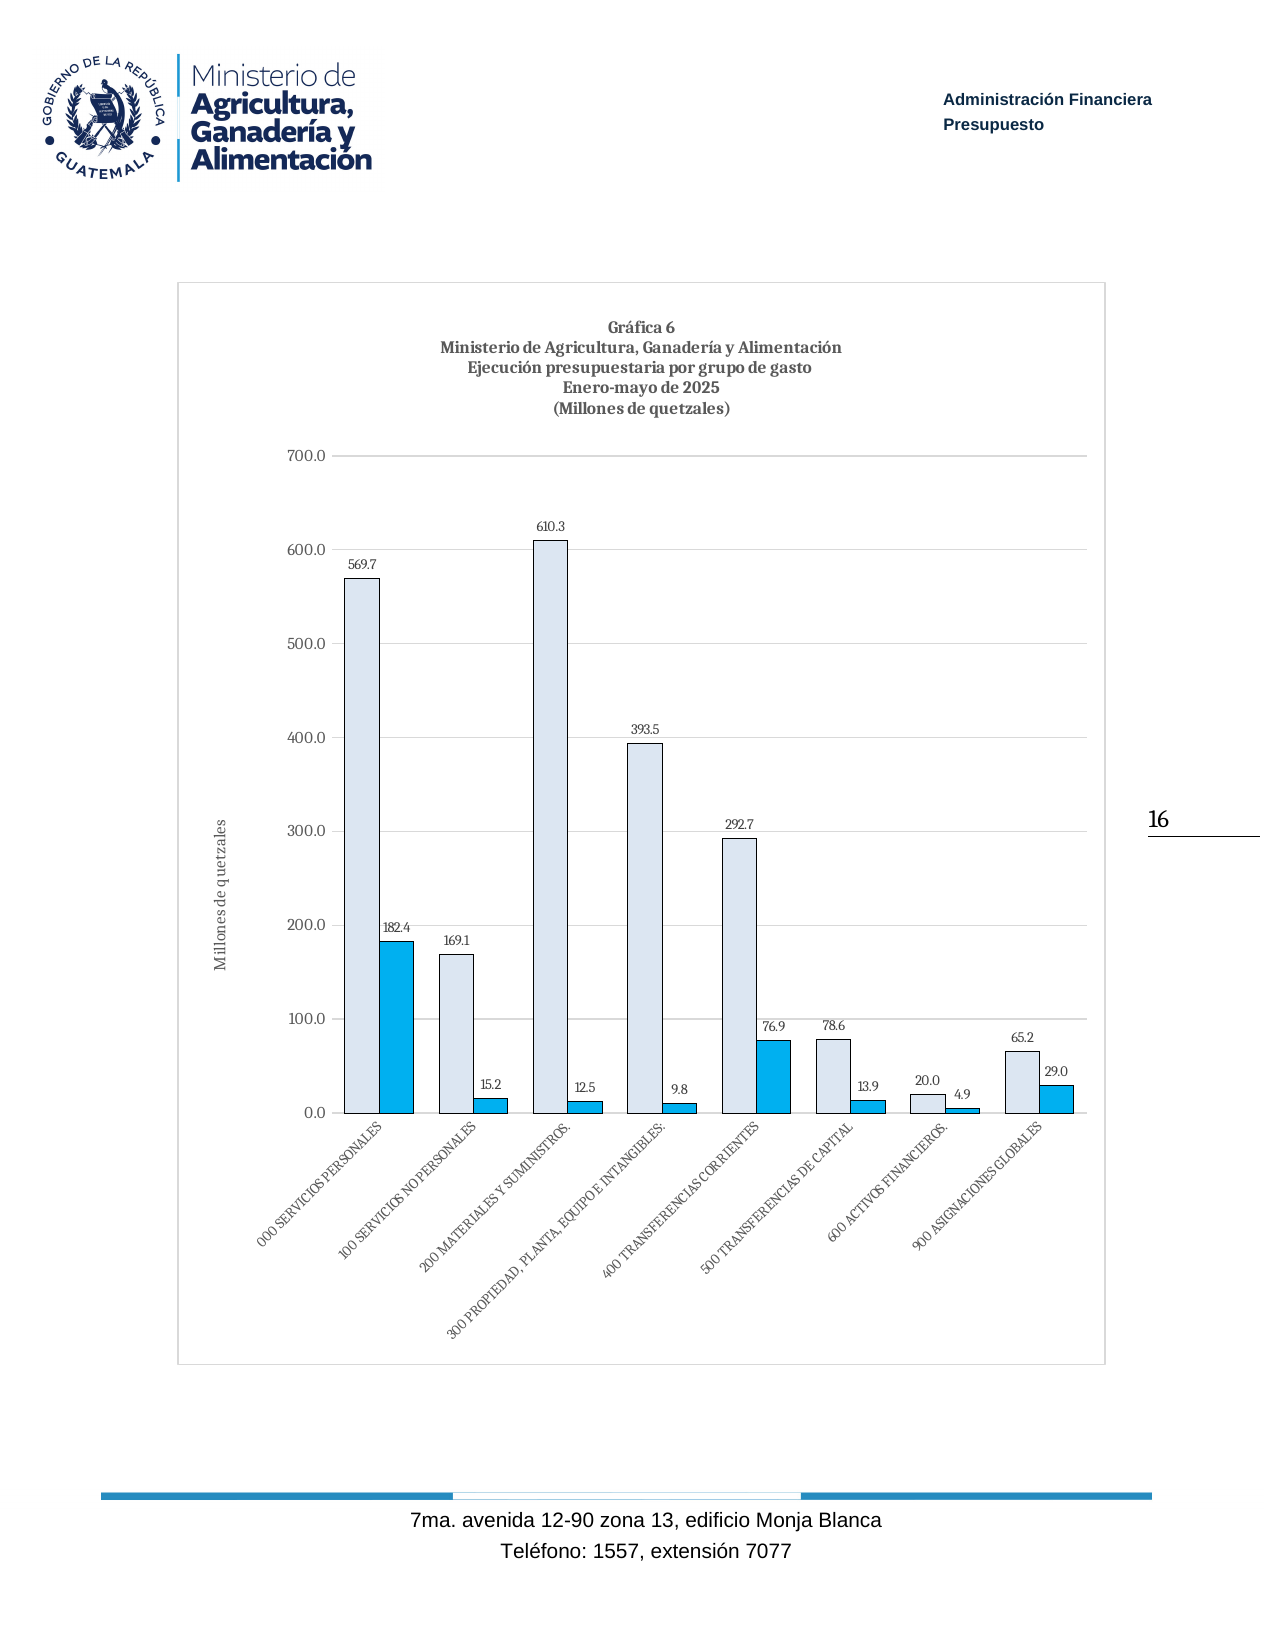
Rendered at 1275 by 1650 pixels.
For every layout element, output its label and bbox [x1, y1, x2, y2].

picture [0, 1483, 1264, 1509]
picture [32, 46, 386, 192]
